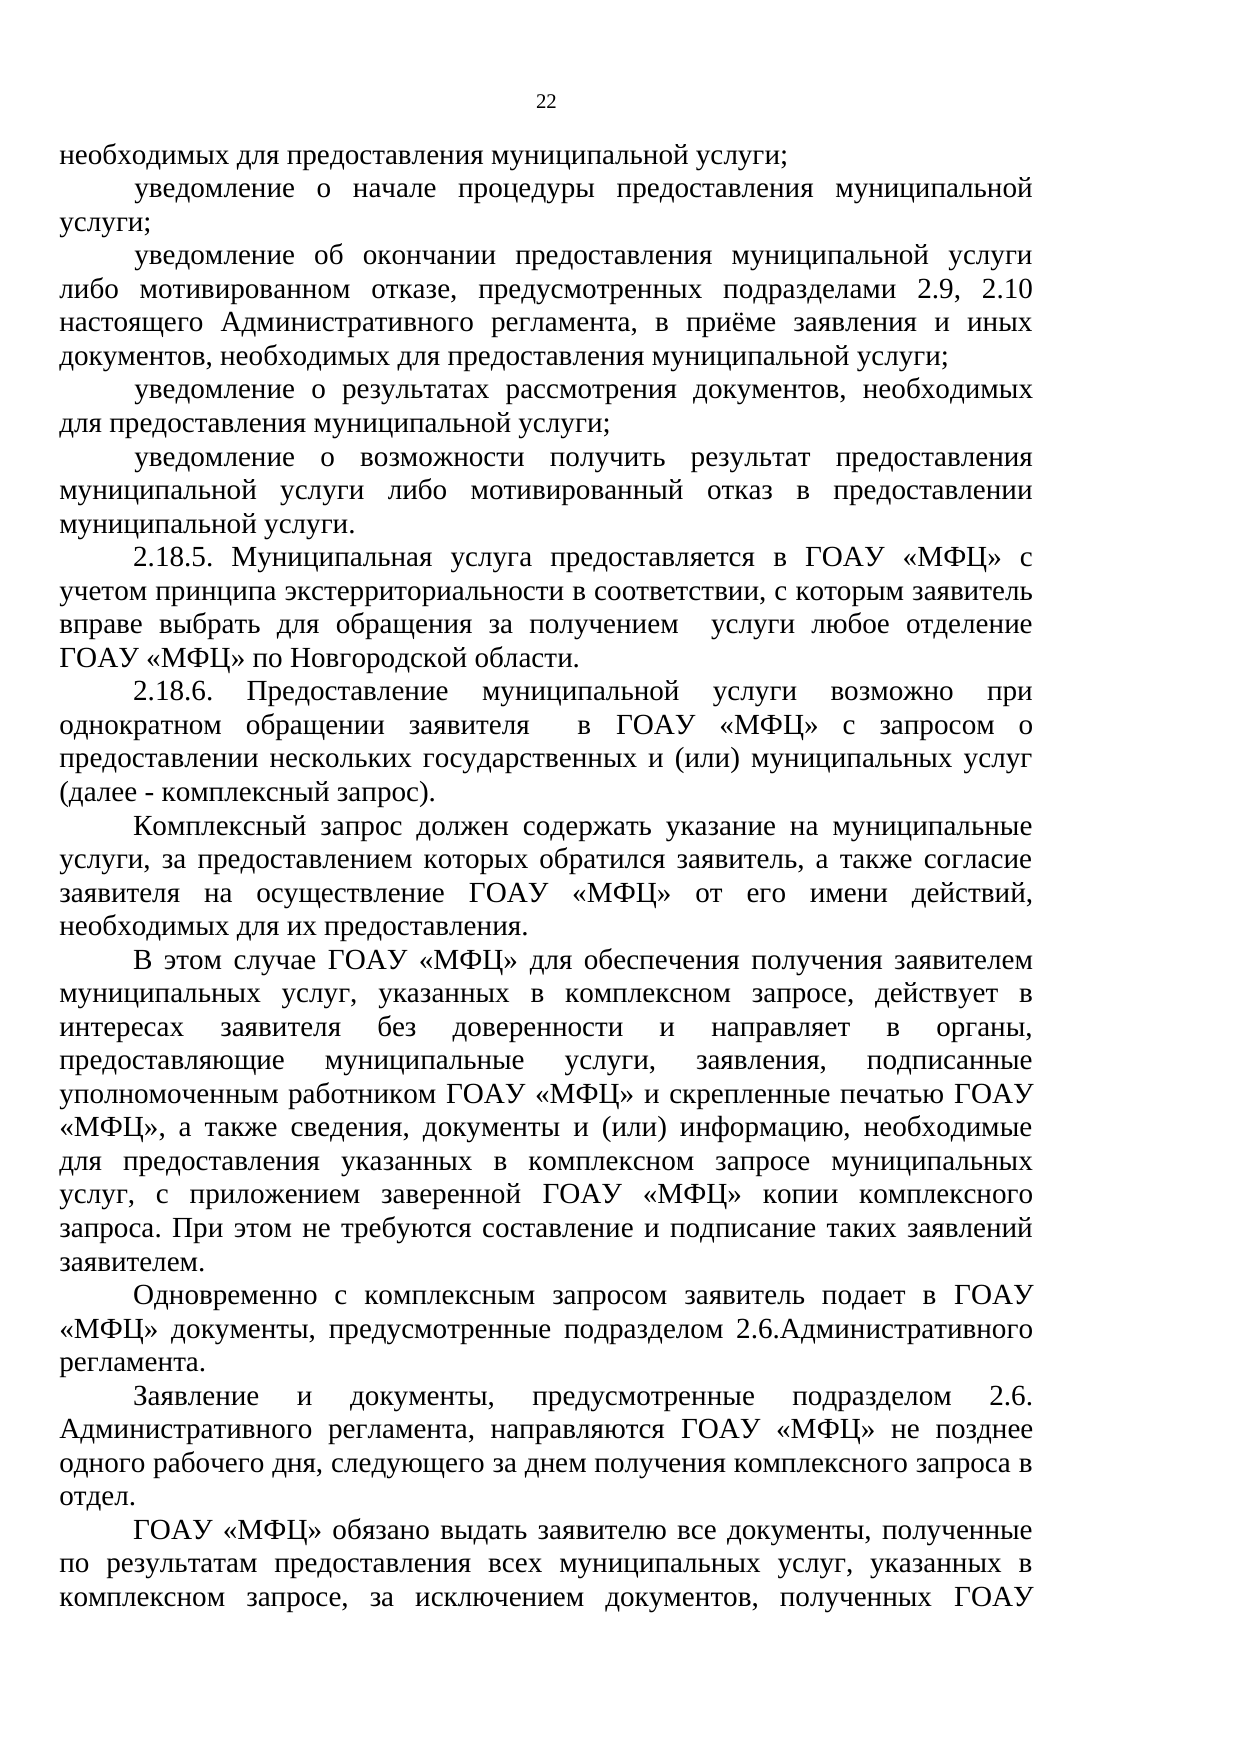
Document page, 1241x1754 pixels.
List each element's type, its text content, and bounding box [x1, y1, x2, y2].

text Одновременно с комплексным запросом заявитель подает в ГОАУ «МФЦ» документы, предусмотренные подразделом 2.6.Административного регламента. [59, 1277, 1033, 1378]
text 2.18.6. Предоставление муниципальной услуги возможно при однократном обращении заявителя в ГОАУ «МФЦ» с запросом о предоставлении нескольких государственных и (или) муниципальных услуг (далее - комплексный запрос). [59, 673, 1033, 808]
text Заявление и документы, предусмотренные подразделом 2.6. Административного регламента, направляются ГОАУ «МФЦ» не позднее одного рабочего дня, следующего за днем получения комплексного запроса в отдел. [59, 1378, 1033, 1512]
text уведомление о приёме и регистрации запроса и иных документов, необходимых для предоставления муниципальной услуги; [59, 137, 1033, 170]
text уведомление об окончании предоставления муниципальной услуги либо мотивированном отказе, предусмотренных подразделами 2.9, 2.10 настоящего Административного регламента, в приёме заявления и иных документов, необходимых для предоставления муниципальной услуги; [59, 237, 1033, 372]
text уведомление о результатах рассмотрения документов, необходимых для предоставления муниципальной услуги; [59, 372, 1033, 439]
text уведомление о начале процедуры предоставления муниципальной услуги; [59, 170, 1033, 237]
text В этом случае ГОАУ «МФЦ» для обеспечения получения заявителем муниципальных услуг, указанных в комплексном запросе, действует в интересах заявителя без доверенности и направляет в органы, предоставляющие муниципальные услуги, заявления, подписанные уполномоченным работником ГОАУ «МФЦ» и скрепленные печатью ГОАУ «МФЦ», а также сведения, документы и (или) информацию, необходимые для предоставления указанных в комплексном запросе муниципальных услуг, с приложением заверенной ГОАУ «МФЦ» копии комплексного запроса. При этом не требуются составление и подписание таких заявлений заявителем. [59, 942, 1033, 1277]
text уведомление о возможности получить результат предоставления муниципальной услуги либо мотивированный отказ в предоставлении муниципальной услуги. [59, 439, 1033, 539]
text 2.18.5. Муниципальная услуга предоставляется в ГОАУ «МФЦ» с учетом принципа экстерриториальности в соответствии, с которым заявитель вправе выбрать для обращения за получением услуги любое отделение ГОАУ «МФЦ» по Новгородской области. [59, 539, 1033, 673]
text Комплексный запрос должен содержать указание на муниципальные услуги, за предоставлением которых обратился заявитель, а также согласие заявителя на осуществление ГОАУ «МФЦ» от его имени действий, необходимых для их предоставления. [59, 808, 1033, 942]
